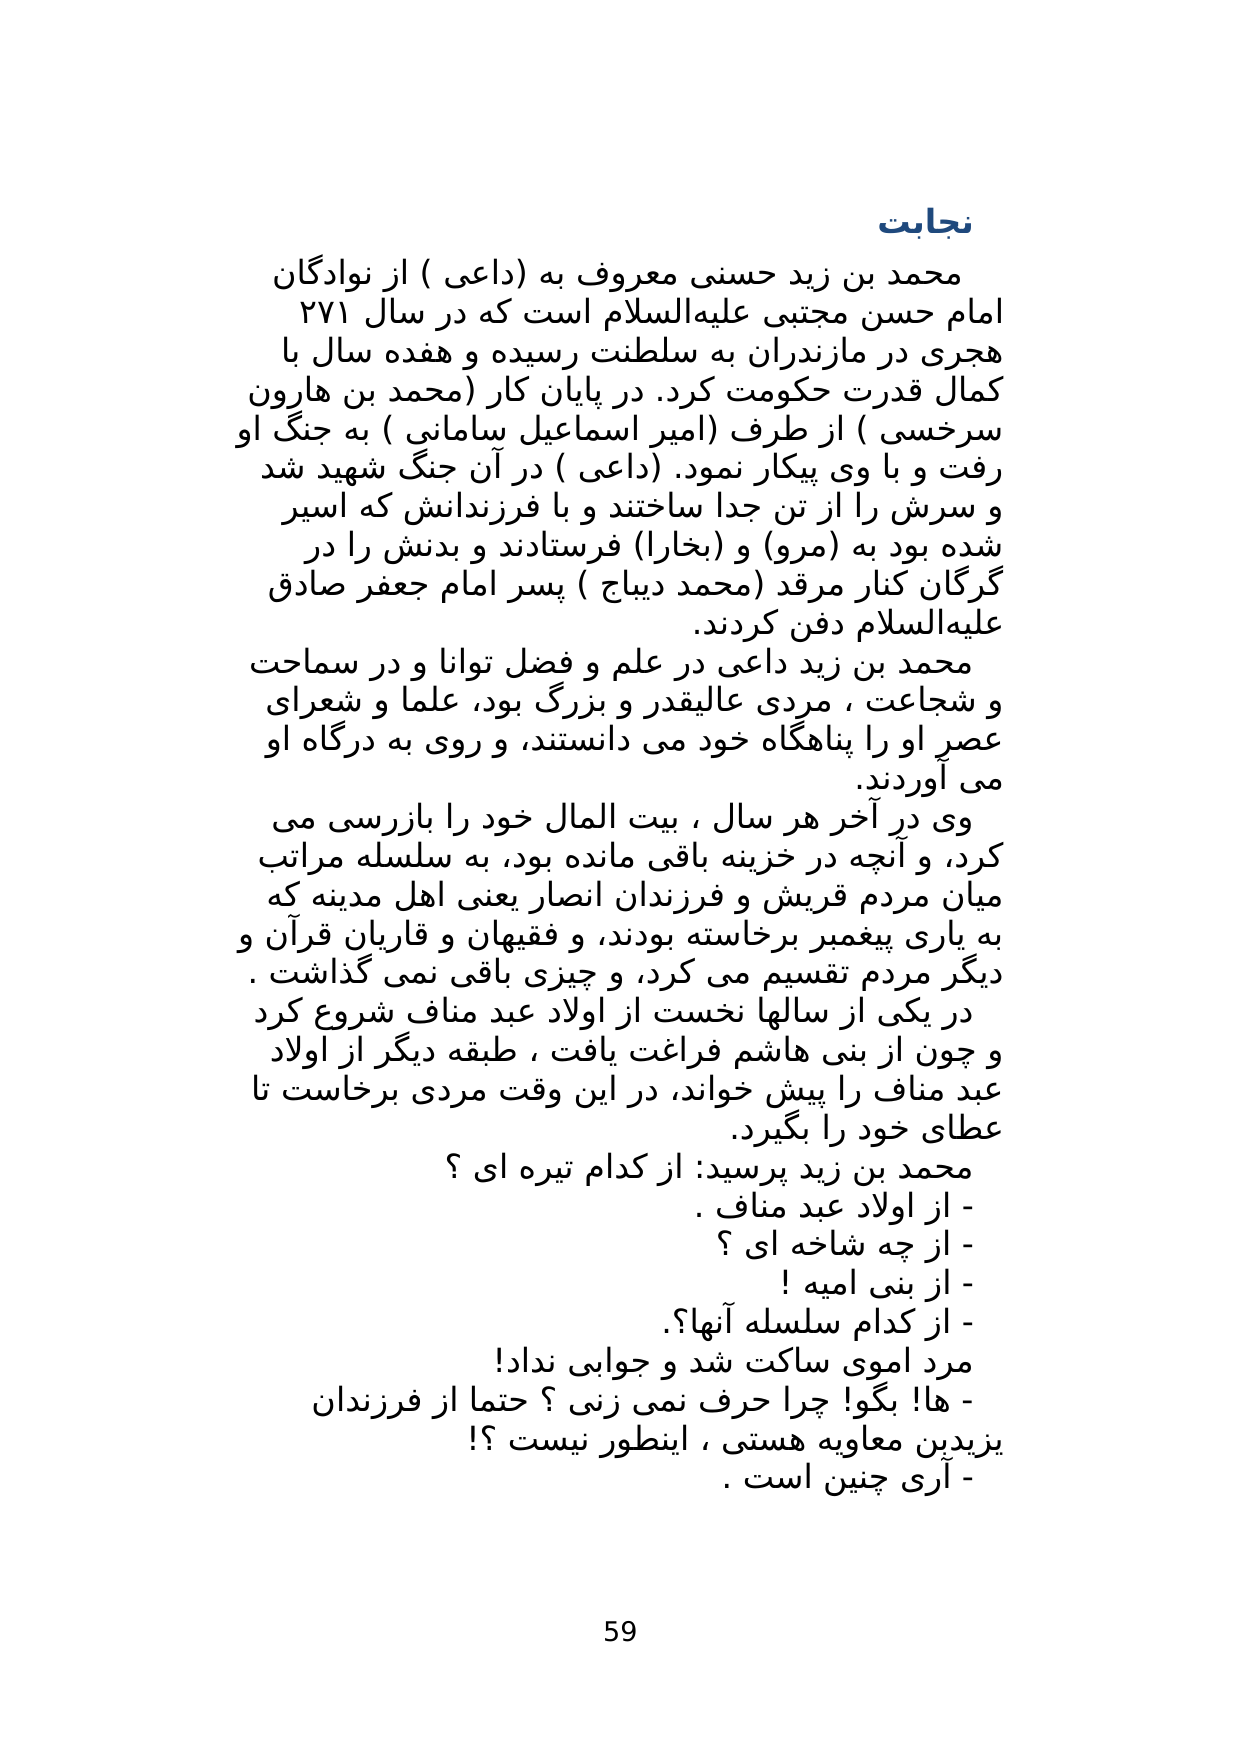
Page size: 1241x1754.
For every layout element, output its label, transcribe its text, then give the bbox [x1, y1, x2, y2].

text محمد بن زيد حسنى معروف به (داعى ) از نوادگان امام حسن مجتبى عليه‌السلام است كه در سال ٢٧١ هجرى در مازندران به سلطنت رسيده و هفده سال با كمال قدرت حكومت كرد. در پايان كار (محمد بن هارون سرخسى ) از طرف (امير اسماعيل سامانى ) به جنگ او رفت و با وى پيكار نمود. (داعى ) در آن جنگ شهيد شد و سرش را از تن جدا ساختند و با فرزندانش كه اسير شده بود به (مرو) و (بخارا) فرستادند و بدنش را در گرگان كنار مرقد (محمد ديباج ) پسر امام جعفر صادق عليه‌السلام دفن كردند. [236, 253, 1004, 642]
subtitle نجابت [236, 202, 1004, 241]
text محمد بن زيد داعى در علم و فضل توانا و در سماحت و شجاعت ، مردى عاليقدر و بزرگ بود، علما و شعراى عصر او را پناهگاه خود مى دانستند، و روى به درگاه او مى آوردند. [236, 642, 1004, 797]
text - ها! بگو! چرا حرف نمى زنى ؟ حتما از فرزندان يزيدبن معاويه هستى ، اينطور نيست ؟! [236, 1380, 1004, 1458]
text مرد اموى ساكت شد و جوابى نداد! [236, 1341, 1004, 1380]
text - آرى چنين است . [236, 1458, 1004, 1497]
text - از اولاد عبد مناف . [236, 1186, 1004, 1225]
text محمد بن زيد پرسيد: از كدام تيره اى ؟ [236, 1147, 1004, 1186]
text وى در آخر هر سال ، بيت المال خود را بازرسى مى كرد، و آنچه در خزينه باقى مانده بود، به سلسله مراتب ميان مردم قريش و فرزندان انصار يعنى اهل مدينه كه به يارى پيغمبر برخاسته بودند، و فقيهان و قاريان قرآن و ديگر مردم تقسيم مى كرد، و چيزى باقى نمى گذاشت . [236, 797, 1004, 992]
text - از كدام سلسله آنها؟. [236, 1303, 1004, 1341]
text - از چه شاخه اى ؟ [236, 1225, 1004, 1264]
text - از بنى اميه ! [236, 1264, 1004, 1303]
text در يكى از سالها نخست از اولاد عبد مناف شروع كرد و چون از بنى هاشم فراغت يافت ، طبقه ديگر از اولاد عبد مناف را پيش خواند، در اين وقت مردى برخاست تا عطاى خود را بگيرد. [236, 992, 1004, 1147]
